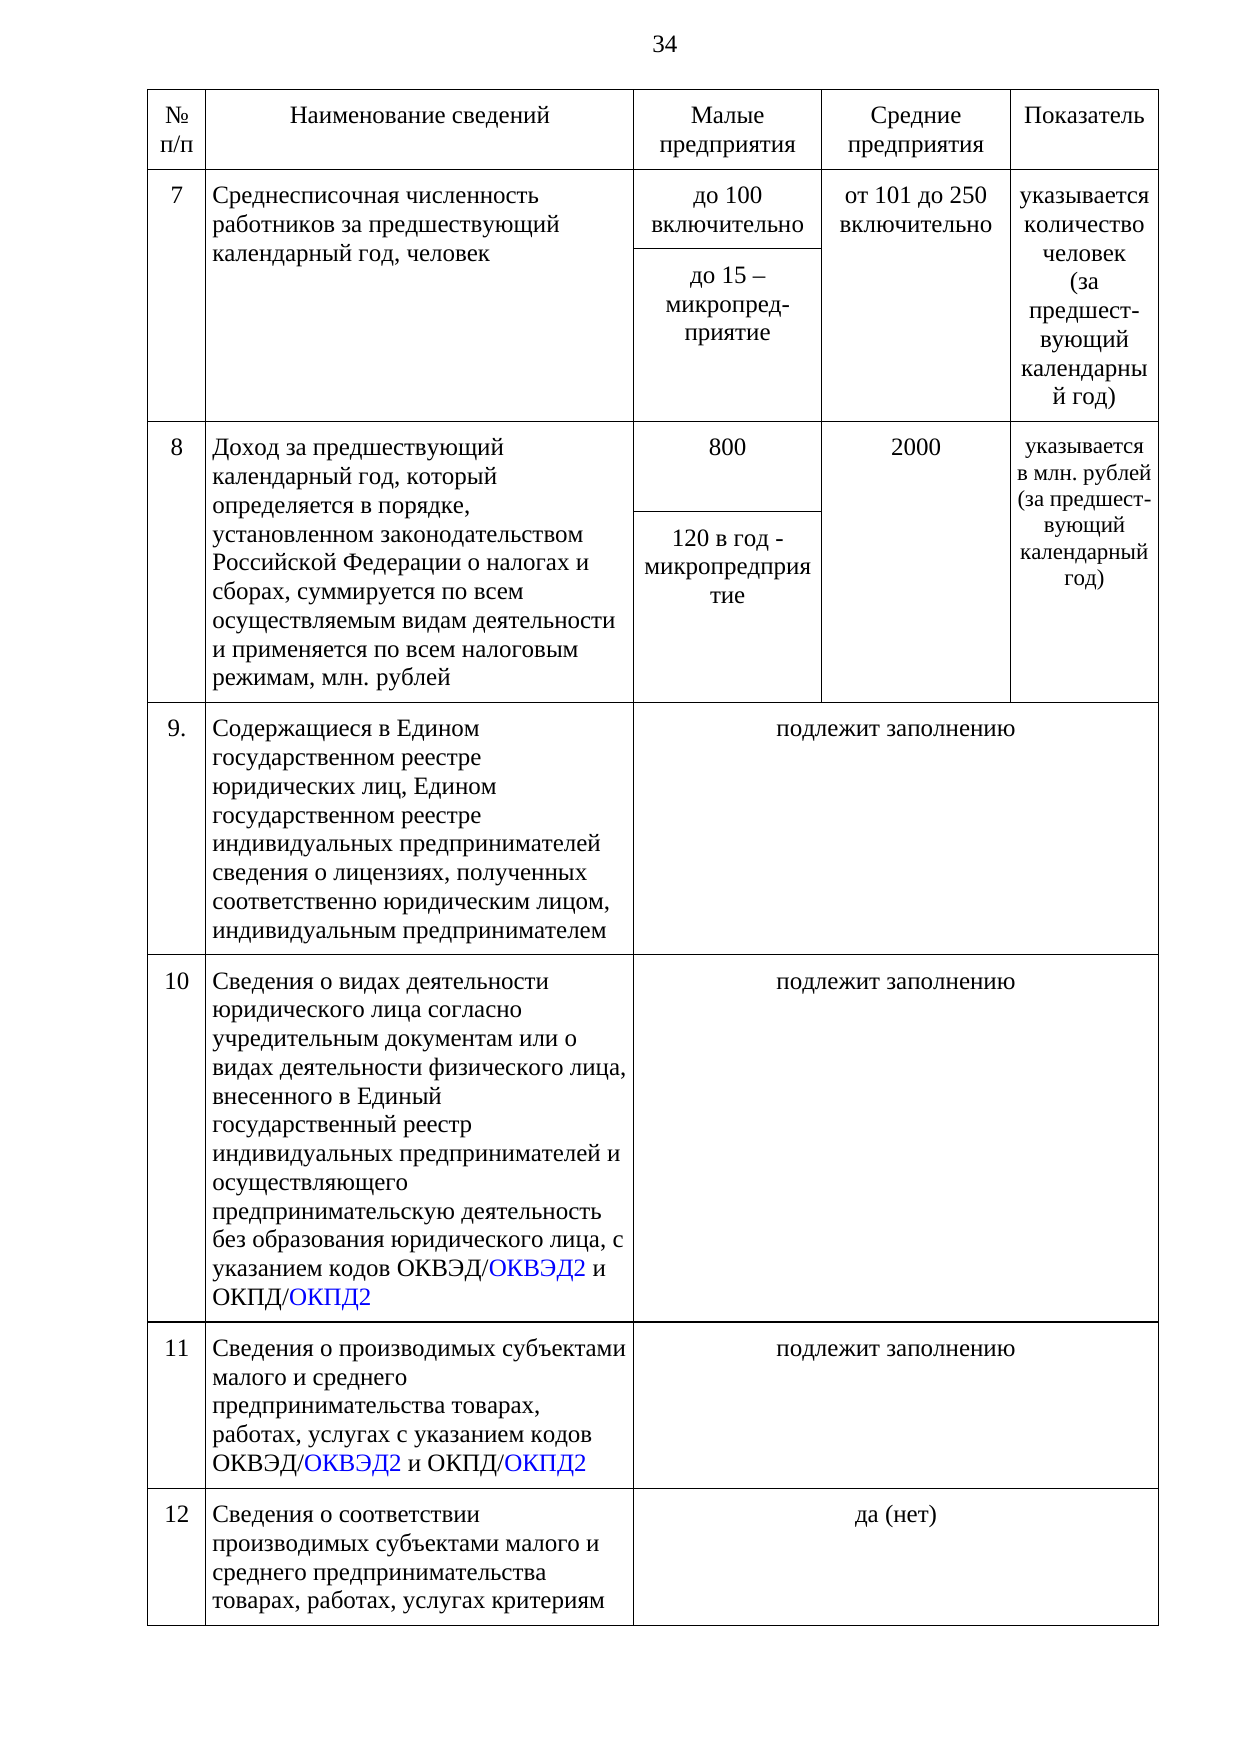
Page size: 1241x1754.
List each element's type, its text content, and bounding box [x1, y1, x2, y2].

table_cell 8 [148, 422, 205, 702]
table_cell подлежит заполнению [634, 955, 1158, 1321]
table_header Средние предприятия [822, 90, 1010, 168]
table_cell указывается в млн. рублей (за предшествующий календарный год) [1011, 422, 1158, 702]
table_cell 9. [148, 703, 205, 954]
table_cell подлежит заполнению [634, 1323, 1158, 1487]
table_header Малые предприятия [634, 90, 821, 168]
table_cell Среднесписочная численность работников за предшествующий календарный год, человек [206, 170, 633, 421]
table_cell до 100 включительно [634, 170, 821, 248]
table_cell Сведения о производимых субъектами малого и среднего предпринимательства товарах, работах, услугах с указанием кодов ОКВЭД/ОКВЭД2 и ОКПД/ОКПД2 [206, 1323, 633, 1487]
table_cell 2000 [822, 422, 1010, 702]
table_header Наименование сведений [206, 90, 633, 168]
table_cell да (нет) [634, 1489, 1158, 1625]
table_cell до 15 – микропредприятие [634, 249, 821, 421]
table_cell Содержащиеся в Едином государственном реестре юридических лиц, Едином государственном реестре индивидуальных предпринимателей сведения о лицензиях, полученных соответственно юридическим лицом, индивидуальным предпринимателем [206, 703, 633, 954]
table_cell Сведения о видах деятельности юридического лица согласно учредительным документам или о видах деятельности физического лица, внесенного в Единый государственный реестр индивидуальных предпринимателей и осуществляющего предпринимательскую деятельность без образования юридического лица, с указанием кодов ОКВЭД/ОКВЭД2 и ОКПД/ОКПД2 [206, 955, 633, 1321]
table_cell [206, 1489, 633, 1625]
table_cell 11 [148, 1323, 205, 1487]
table_header Показатель [1011, 90, 1158, 168]
table_cell Доход за предшествующий календарный год, который определяется в порядке, установленном законодательством Российской Федерации о налогах и сборах, суммируется по всем осуществляемым видам деятельности и применяется по всем налоговым режимам, млн. рублей [206, 422, 633, 702]
table_cell 120 в год - микропредприятие [634, 512, 821, 702]
table_cell указывается количество человек (за предшествующий календарный год) [1011, 170, 1158, 421]
table_cell 12 [148, 1489, 205, 1625]
table_cell подлежит заполнению [634, 703, 1158, 954]
table_cell 800 [634, 422, 821, 511]
table_cell от 101 до 250 включительно [822, 170, 1010, 421]
table_header № п/п [148, 90, 205, 168]
table_cell 10 [148, 955, 205, 1321]
table_cell 7 [148, 170, 205, 421]
